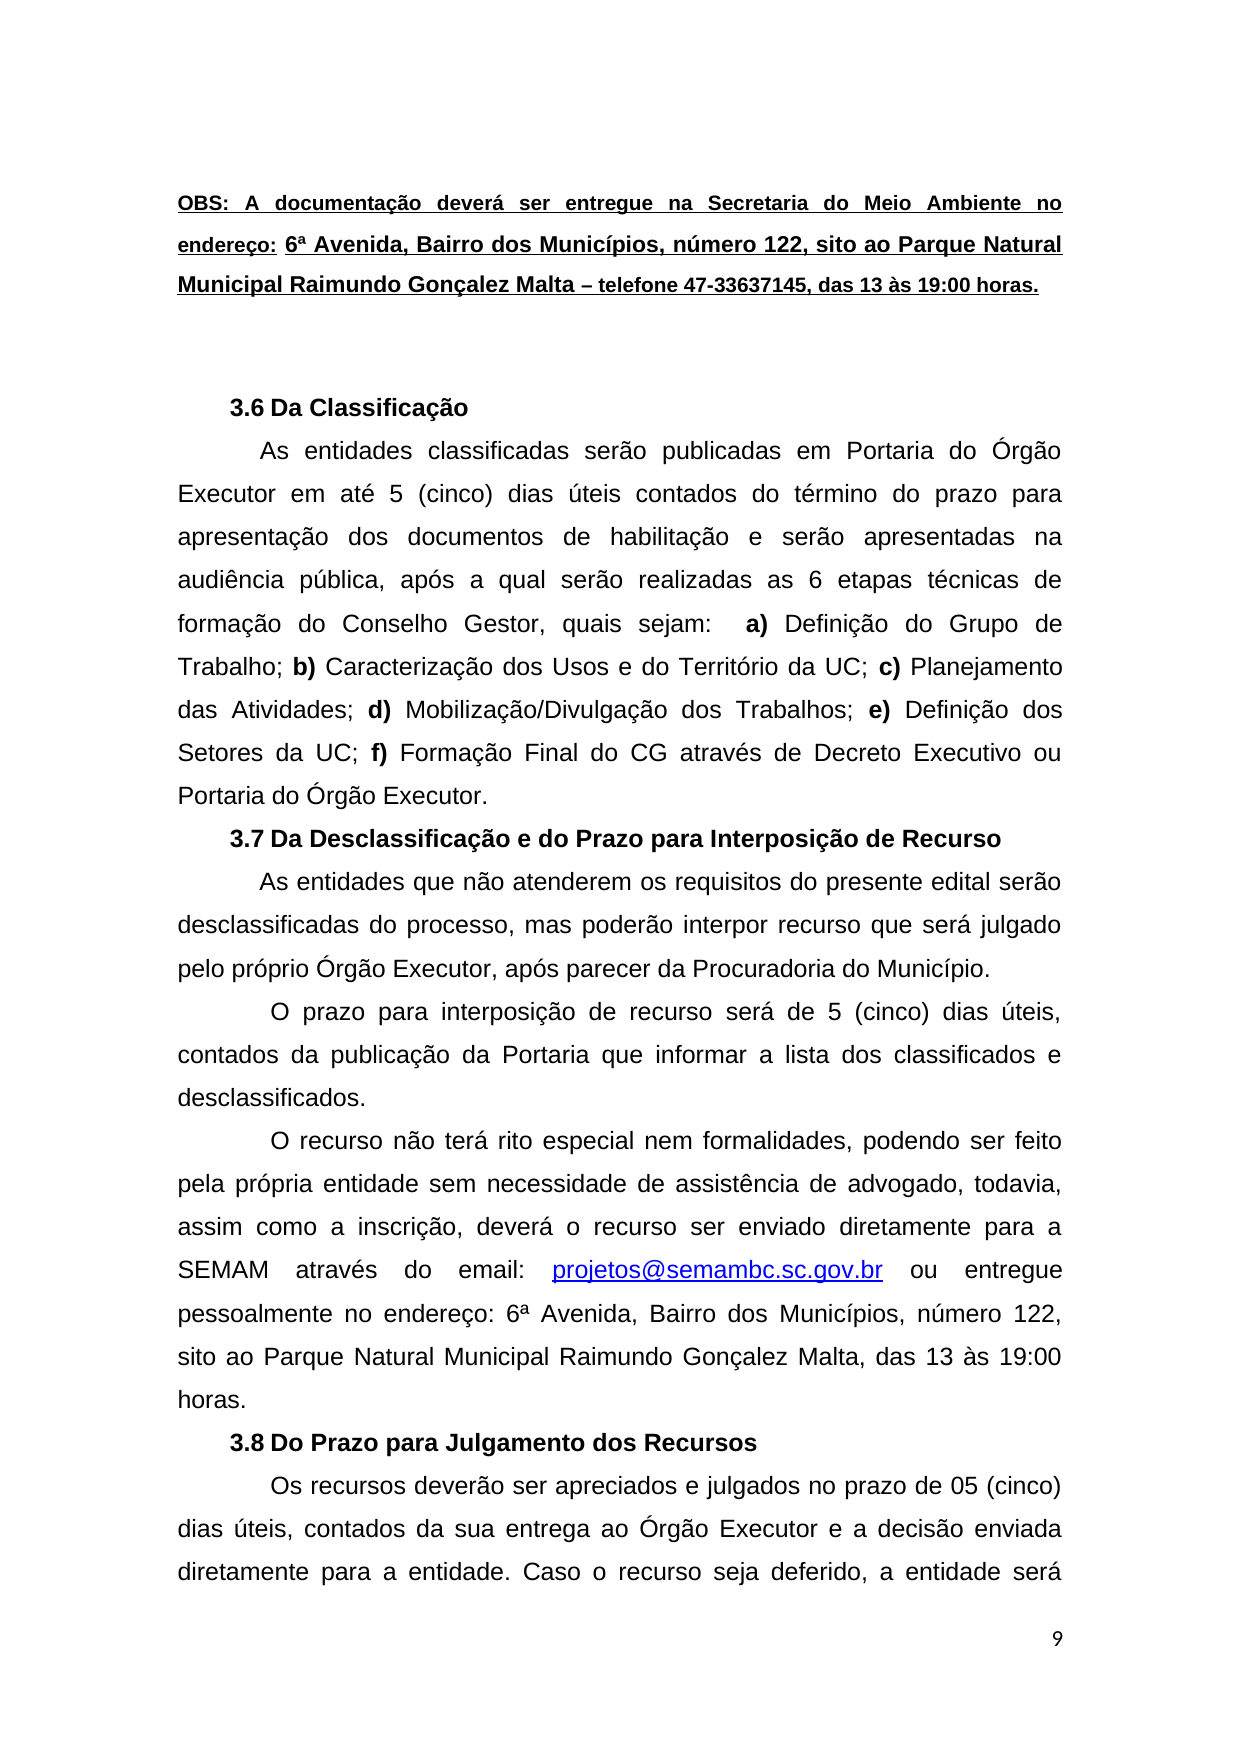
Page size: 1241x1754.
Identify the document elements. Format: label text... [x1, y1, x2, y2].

list As entidades classificadas serão publicadas em Portaria do Órgão Executor em até 5 (cinco) dias úteis contados do término do prazo para apresentação dos documentos de habilitação e serão apresentadas na audiência pública, após a qual serão realizadas as 6 etapas técnicas de formação do Conselho Gestor, quais sejam: a) Definição do Grupo de Trabalho; b) Caracterização dos Usos e do Território da UC; c) Planejamento das Atividades; d) Mobilização/Divulgação dos Trabalhos; e) Definição dos Setores da UC; f) Formação Final do CG através de Decreto Executivo ou Portaria do Órgão Executor. [177, 436, 1063, 810]
list O recurso não terá rito especial nem formalidades, podendo ser feito pela própria entidade sem necessidade de assistência de advogado, todavia, assim como a inscrição, deverá o recurso ser enviado diretamente para a SEMAM através do email: projetos@semambc.sc.gov.br ou entregue pessoalmente no endereço: 6ª Avenida, Bairro dos Municípios, número 122, sito ao Parque Natural Municipal Raimundo Gonçalez Malta, das 13 às 19:00 horas. [177, 1126, 1063, 1414]
list Da Classificação [229, 393, 1063, 422]
list Do Prazo para Julgamento dos Recursos [229, 1428, 1063, 1457]
list Da Desclassificação e do Prazo para Interposição de Recurso [229, 824, 1063, 853]
list OBS: A documentação deverá ser entregue na Secretaria do Meio Ambiente no endereço: 6ª Avenida, Bairro dos Municípios, número 122, sito ao Parque Natural Municipal Raimundo Gonçalez Malta – telefone 47-33637145, das 13 às 19:00 horas. [177, 213, 1063, 297]
list As entidades que não atenderem os requisitos do presente edital serão desclassificadas do processo, mas poderão interpor recurso que será julgado pelo próprio Órgão Executor, após parecer da Procuradoria do Município. [177, 867, 1063, 982]
list OBS: A documentação deverá ser entregue na Secretaria do Meio Ambiente no endereço: 6ª Avenida, Bairro dos Municípios, número 122, sito ao Parque Natural Municipal Raimundo Gonçalez Malta – telefone 47-33637145, das 13 às 19:00 horas. [177, 191, 1063, 212]
list O prazo para interposição de recurso será de 5 (cinco) dias úteis, contados da publicação da Portaria que informar a lista dos classificados e desclassificados. [177, 997, 1063, 1112]
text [177, 1471, 1063, 1586]
